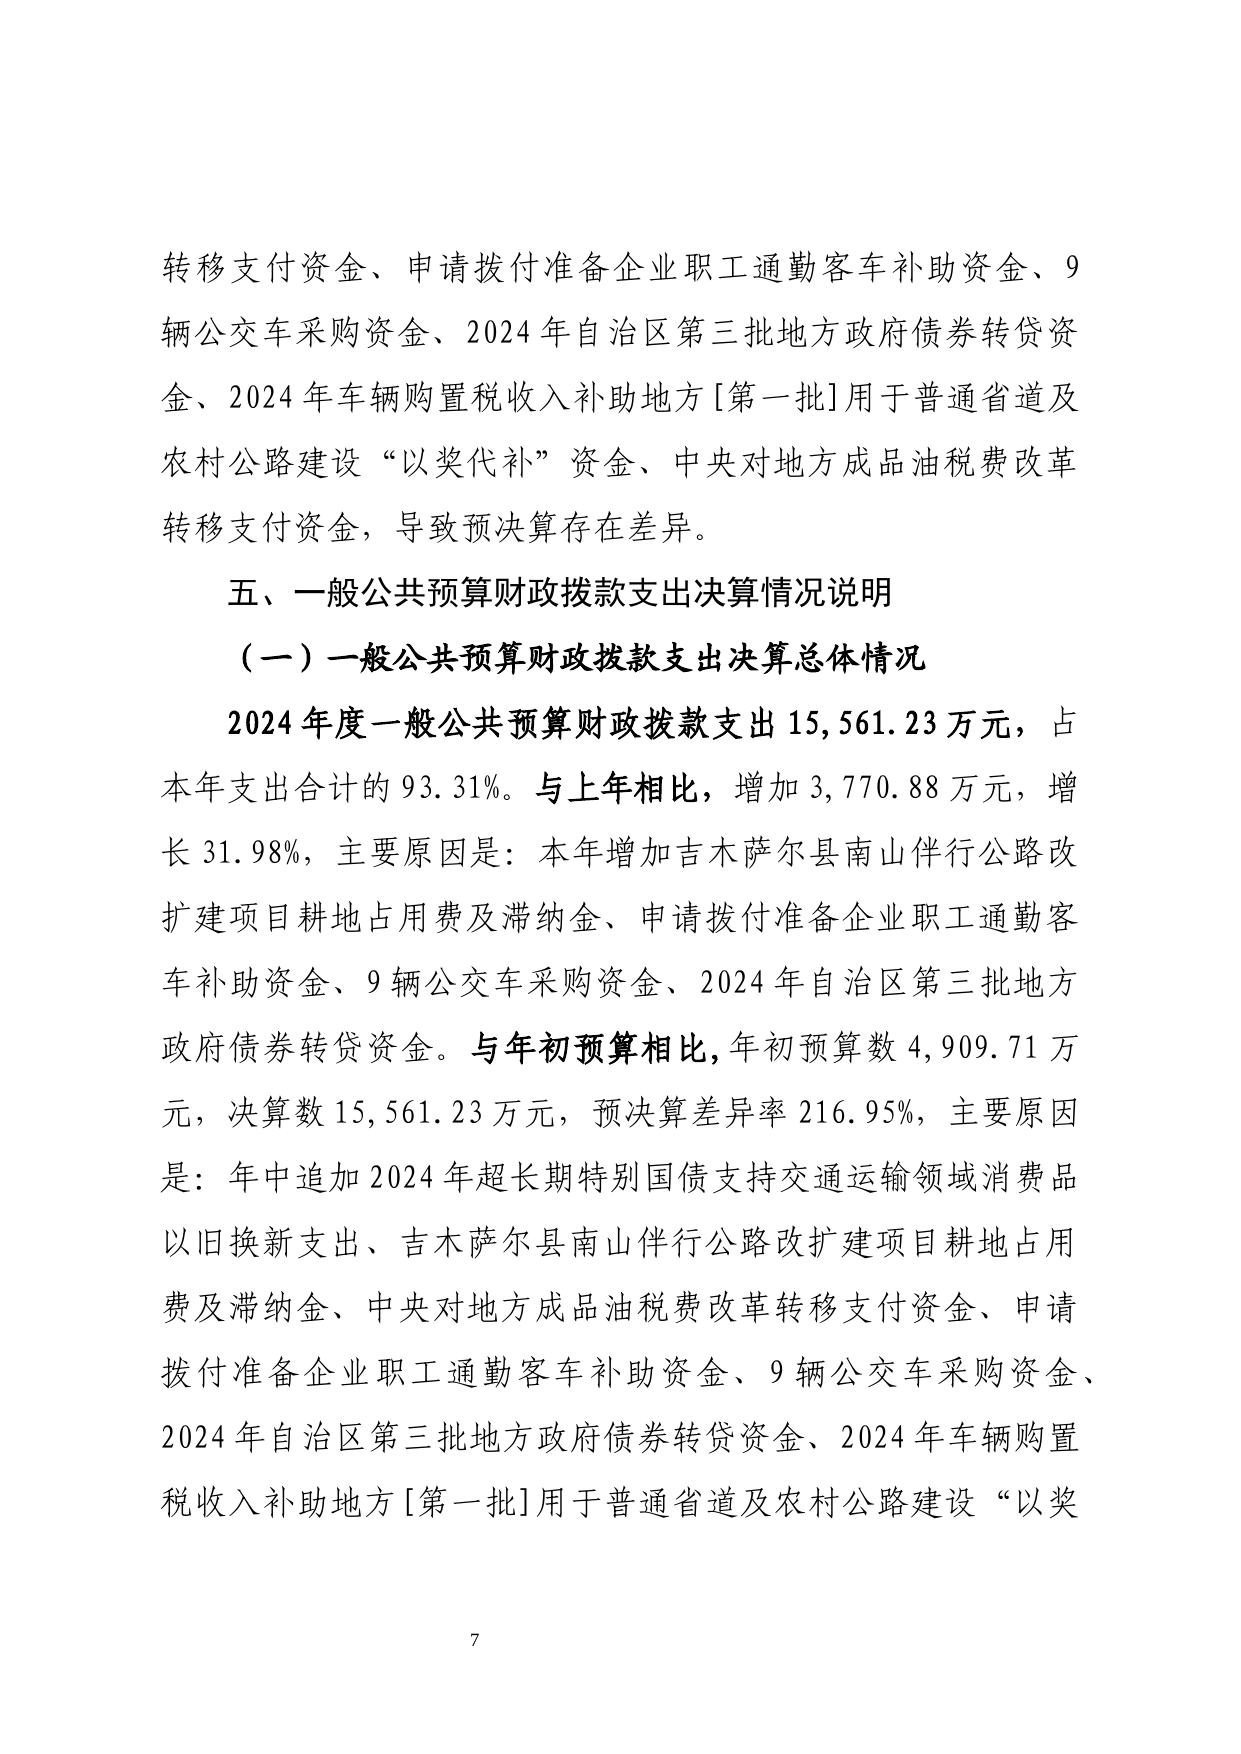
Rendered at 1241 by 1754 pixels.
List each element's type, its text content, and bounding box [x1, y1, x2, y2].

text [159, 233, 1081, 558]
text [159, 688, 1081, 1533]
text 五、一般公共预算财政拨款支出决算情况说明 [159, 558, 1081, 623]
text （一）一般公共预算财政拨款支出决算总体情况 [159, 623, 1081, 688]
